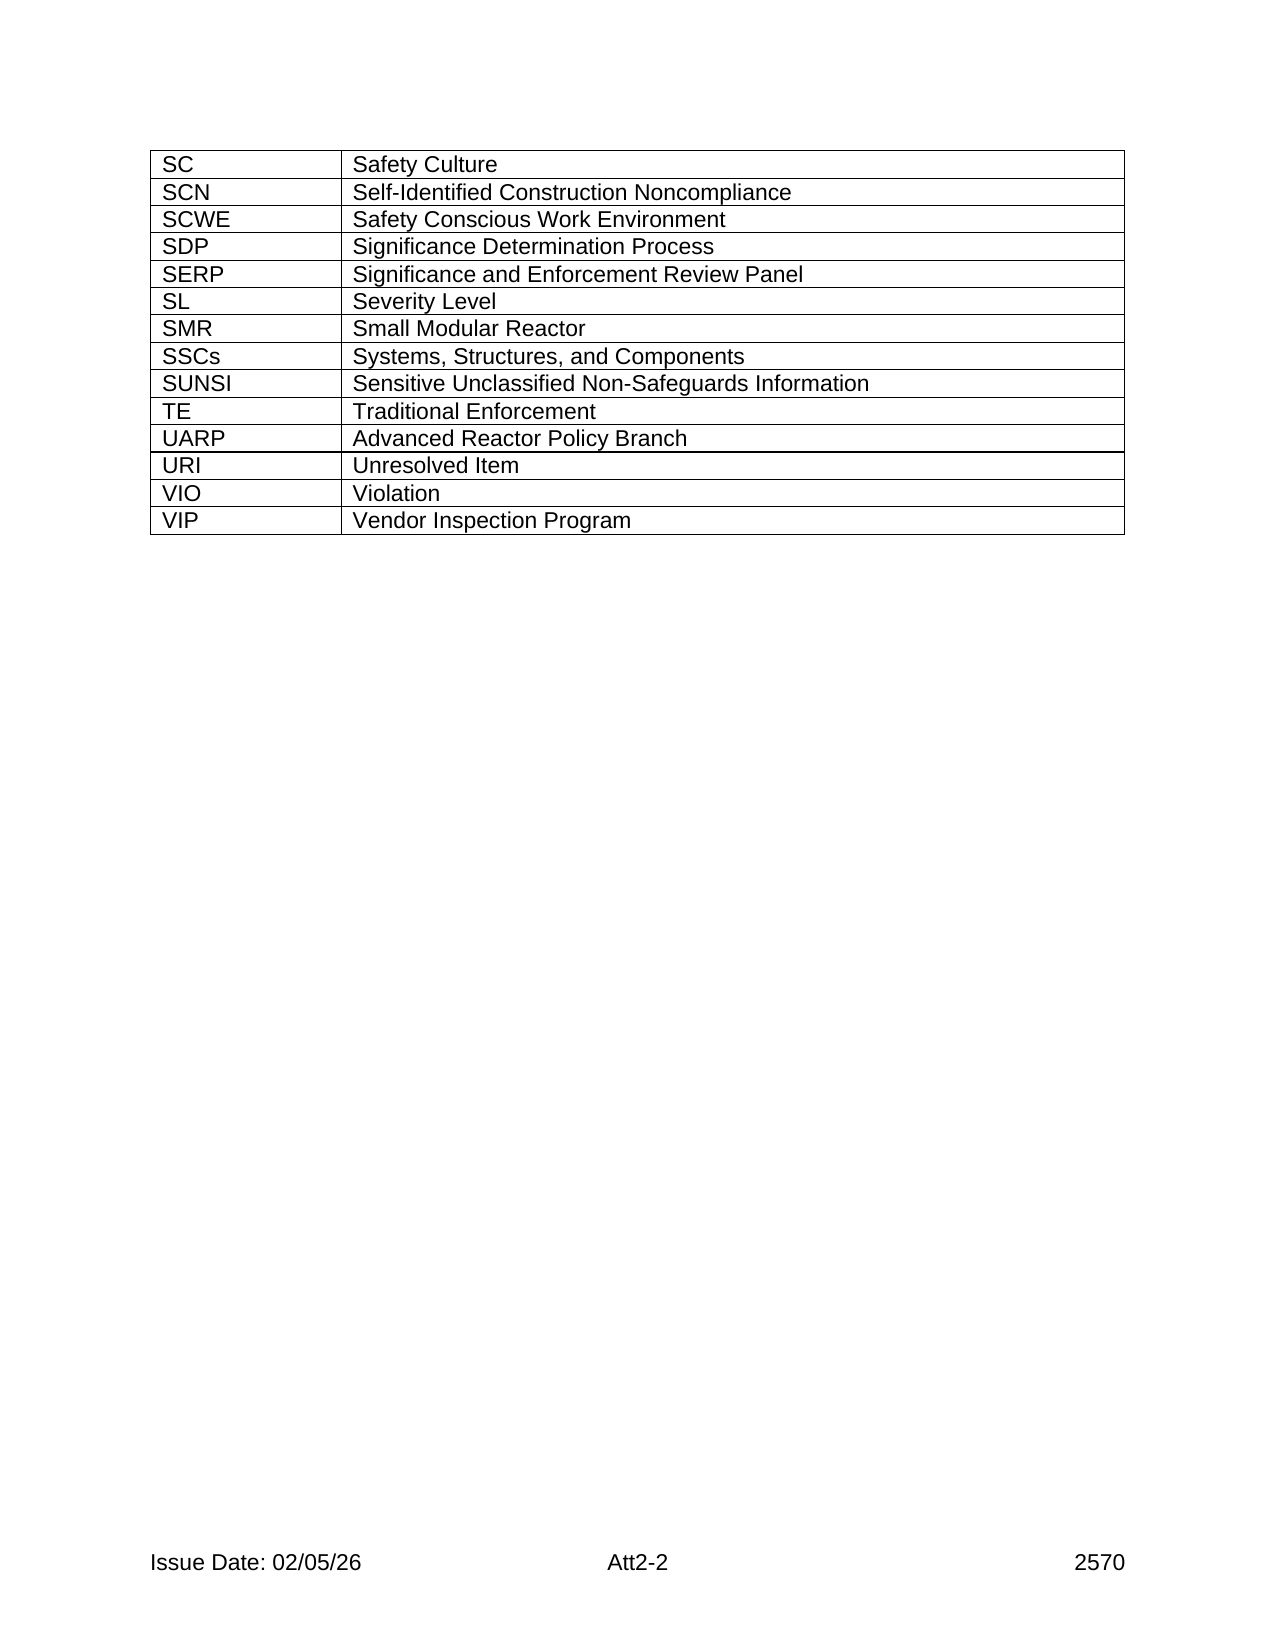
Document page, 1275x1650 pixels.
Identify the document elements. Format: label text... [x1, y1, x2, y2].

table_cell SERP [151, 261, 341, 287]
table_cell VIO [151, 480, 341, 506]
table_cell SMR [151, 315, 341, 342]
table_cell Safety Culture [342, 151, 1124, 177]
table_cell Self-Identified Construction Noncompliance [342, 179, 1124, 205]
table_cell SSCs [151, 343, 341, 369]
table_cell Vendor Inspection Program [342, 507, 1124, 533]
table_cell Traditional Enforcement [342, 398, 1124, 424]
table_cell Significance Determination Process [342, 233, 1124, 259]
table_cell SL [151, 288, 341, 314]
table_cell VIP [151, 507, 341, 533]
table_cell Systems, Structures, and Components [342, 343, 1124, 369]
table_cell SC [151, 151, 341, 177]
table_cell TE [151, 398, 341, 424]
table_cell Small Modular Reactor [342, 315, 1124, 342]
table_cell Severity Level [342, 288, 1124, 314]
table_cell Significance and Enforcement Review Panel [342, 261, 1124, 287]
table_cell Unresolved Item [342, 453, 1124, 479]
table_cell Sensitive Unclassified Non-Safeguards Information [342, 370, 1124, 397]
table_cell URI [151, 453, 341, 479]
table_cell UARP [151, 425, 341, 451]
table_cell SUNSI [151, 370, 341, 397]
table_cell Violation [342, 480, 1124, 506]
table_cell SCWE [151, 206, 341, 232]
table_cell Safety Conscious Work Environment [342, 206, 1124, 232]
table_cell SCN [151, 179, 341, 205]
table_cell Advanced Reactor Policy Branch [342, 425, 1124, 451]
table_cell SDP [151, 233, 341, 259]
